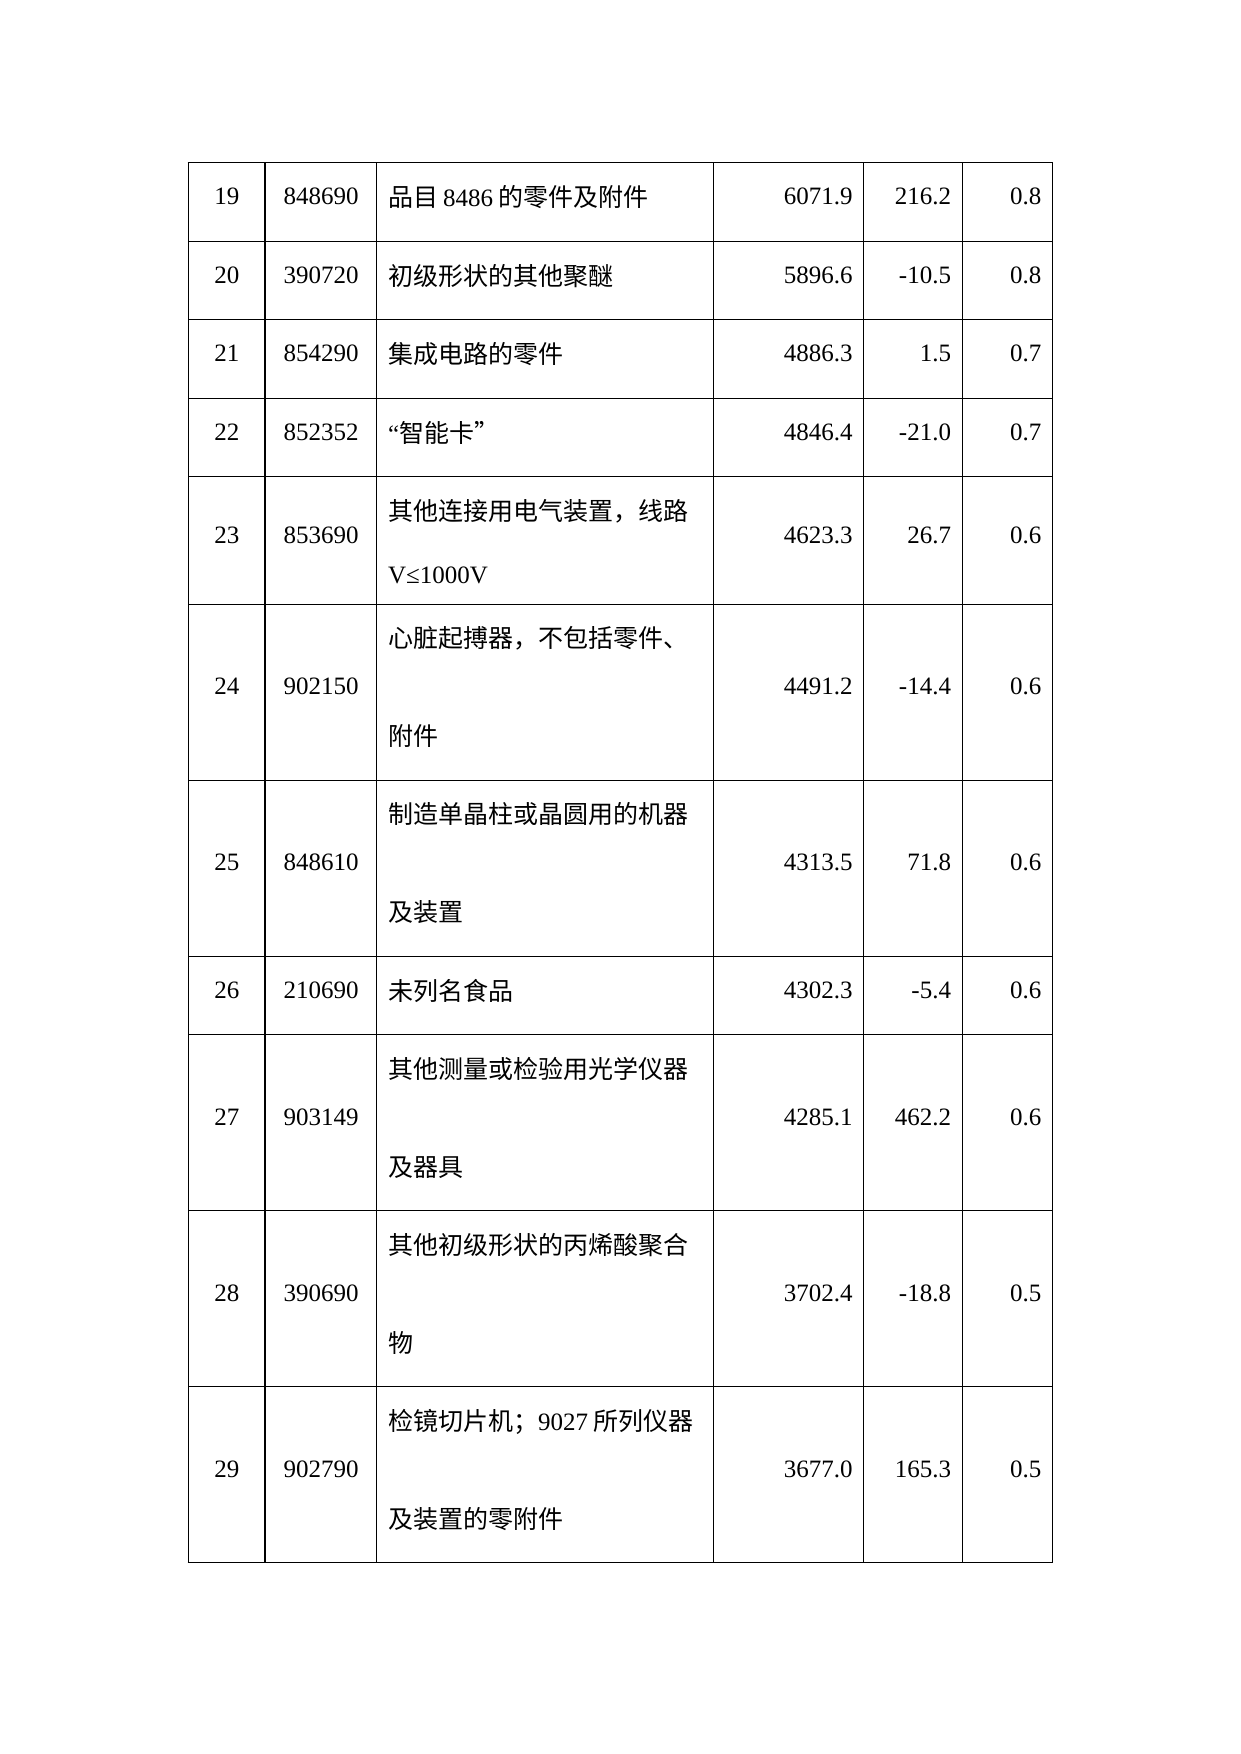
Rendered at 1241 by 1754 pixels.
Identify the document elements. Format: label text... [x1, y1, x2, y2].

table_cell 0.5 [963, 1387, 1052, 1562]
table_cell 4285.1 [714, 1035, 863, 1210]
table_cell 0.7 [963, 399, 1052, 476]
table_cell -21.0 [864, 399, 962, 476]
table_cell 其他初级形状的丙烯酸聚合物 [377, 1211, 713, 1386]
table_cell 未列名食品 [377, 957, 713, 1034]
table_cell 216.2 [864, 163, 962, 241]
table_cell 24 [189, 605, 264, 779]
table_cell 852352 [266, 399, 376, 476]
table_cell 26 [189, 957, 264, 1034]
table_cell 848690 [266, 163, 376, 241]
table_cell 3677.0 [714, 1387, 863, 1562]
table_cell 0.6 [963, 477, 1052, 603]
table_cell 462.2 [864, 1035, 962, 1210]
table_cell 检镜切片机；9027所列仪器及装置的零附件 [377, 1387, 713, 1562]
table_cell 903149 [266, 1035, 376, 1210]
table_cell 其他测量或检验用光学仪器及器具 [377, 1035, 713, 1210]
table_cell 0.5 [963, 1211, 1052, 1386]
table_cell 4886.3 [714, 320, 863, 398]
table_cell 853690 [266, 477, 376, 603]
table_cell 854290 [266, 320, 376, 398]
table_cell -14.4 [864, 605, 962, 779]
table_cell 848610 [266, 781, 376, 956]
table_cell 1.5 [864, 320, 962, 398]
table_cell 品目8486的零件及附件 [377, 163, 713, 241]
table_cell 制造单晶柱或晶圆用的机器及装置 [377, 781, 713, 956]
table_cell 集成电路的零件 [377, 320, 713, 398]
table_cell 0.6 [963, 781, 1052, 956]
table_cell 21 [189, 320, 264, 398]
table_cell 902790 [266, 1387, 376, 1562]
table_cell “智能卡” [377, 399, 713, 476]
table_cell 其他连接用电气装置，线路V≤1000V [377, 477, 713, 603]
table_cell 0.8 [963, 242, 1052, 319]
table_cell 0.6 [963, 605, 1052, 779]
table_cell 29 [189, 1387, 264, 1562]
table_cell 0.6 [963, 957, 1052, 1034]
table_cell 390690 [266, 1211, 376, 1386]
table_cell 25 [189, 781, 264, 956]
table_cell 4623.3 [714, 477, 863, 603]
table_cell 19 [189, 163, 264, 241]
table_cell -10.5 [864, 242, 962, 319]
table_cell 4302.3 [714, 957, 863, 1034]
table_cell 3702.4 [714, 1211, 863, 1386]
table_cell 20 [189, 242, 264, 319]
table_cell -18.8 [864, 1211, 962, 1386]
table_cell 71.8 [864, 781, 962, 956]
table_cell 0.6 [963, 1035, 1052, 1210]
table_cell 165.3 [864, 1387, 962, 1562]
table_cell 6071.9 [714, 163, 863, 241]
table_cell 4313.5 [714, 781, 863, 956]
table_cell 22 [189, 399, 264, 476]
table_cell 心脏起搏器，不包括零件、附件 [377, 605, 713, 779]
table_cell 390720 [266, 242, 376, 319]
table_cell 0.8 [963, 163, 1052, 241]
table_cell 5896.6 [714, 242, 863, 319]
table_cell 28 [189, 1211, 264, 1386]
table_cell 26.7 [864, 477, 962, 603]
table_cell 初级形状的其他聚醚 [377, 242, 713, 319]
table_cell 902150 [266, 605, 376, 779]
table_cell 27 [189, 1035, 264, 1210]
table_cell 23 [189, 477, 264, 603]
table_cell 4846.4 [714, 399, 863, 476]
table_cell 210690 [266, 957, 376, 1034]
table_cell 0.7 [963, 320, 1052, 398]
table_cell -5.4 [864, 957, 962, 1034]
table_cell 4491.2 [714, 605, 863, 779]
